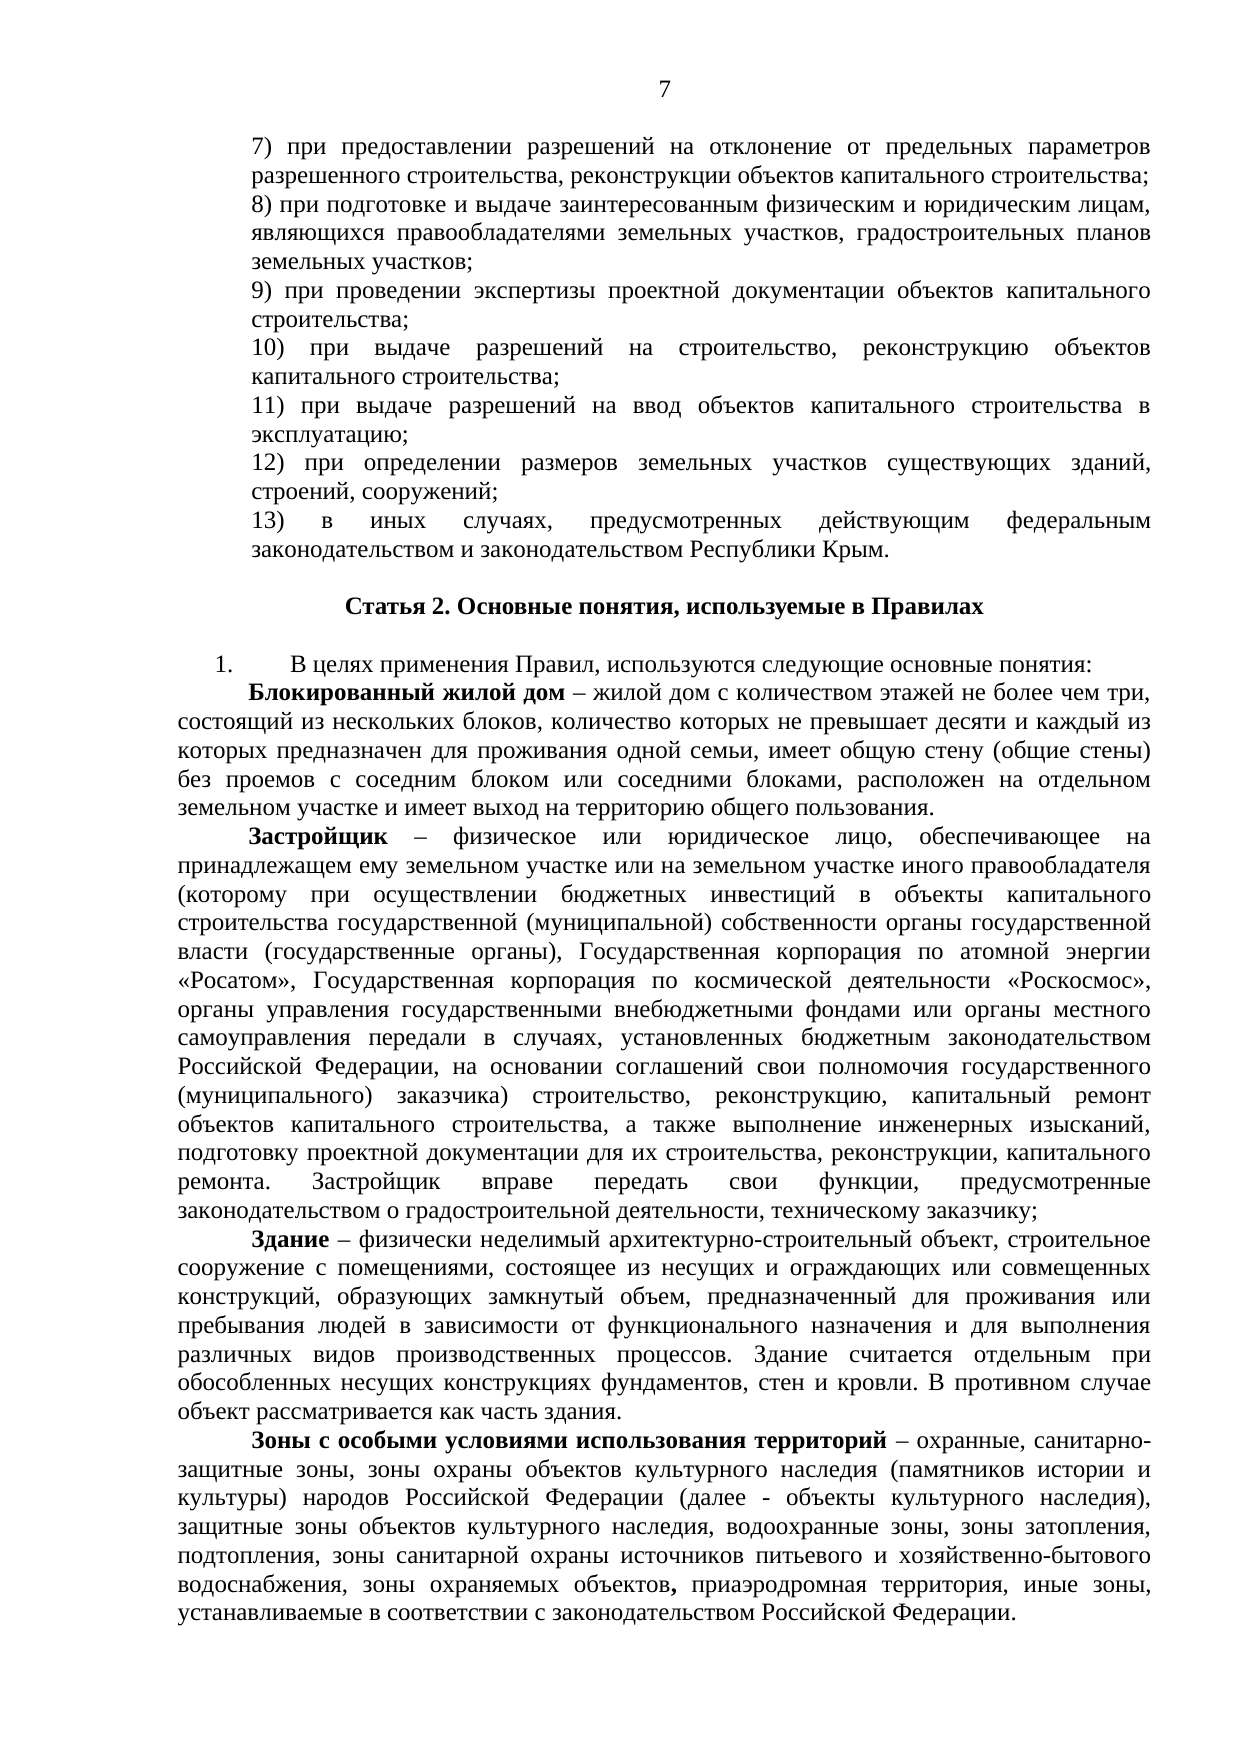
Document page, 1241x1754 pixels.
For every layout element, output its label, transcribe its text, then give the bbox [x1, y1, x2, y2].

text Здание – физически неделимый архитектурно-строительный объект, строительное сооружение с помещениями, состоящее из несущих и ограждающих или совмещенных конструкций, образующих замкнутый объем, предназначенный для проживания или пребывания людей в зависимости от функционального назначения и для выполнения различных видов производственных процессов. Здание считается отдельным при обособленных несущих конструкциях фундаментов, стен и кровли. В противном случае объект рассматривается как часть здания. [177, 1224, 1152, 1425]
subtitle Статья 2. Основные понятия, используемые в Правилах [177, 591, 1152, 620]
text 11) при выдаче разрешений на ввод объектов капитального строительства в эксплуатацию; [251, 390, 1152, 447]
text Блокированный жилой дом – жилой дом с количеством этажей не более чем три, состоящий из нескольких блоков, количество которых не превышает десяти и каждый из которых предназначен для проживания одной семьи, имеет общую стену (общие стены) без проемов с соседним блоком или соседними блоками, расположен на отдельном земельном участке и имеет выход на территорию общего пользования. [177, 677, 1152, 821]
text Застройщик – физическое или юридическое лицо, обеспечивающее на принадлежащем ему земельном участке или на земельном участке иного правообладателя (которому при осуществлении бюджетных инвестиций в объекты капитального строительства государственной (муниципальной) собственности органы государственной власти (государственные органы), Государственная корпорация по атомной энергии «Росатом», Государственная корпорация по космической деятельности «Роскосмос», органы управления государственными внебюджетными фондами или органы местного самоуправления передали в случаях, установленных бюджетным законодательством Российской Федерации, на основании соглашений свои полномочия государственного (муниципального) заказчика) строительство, реконструкцию, капитальный ремонт объектов капитального строительства, а также выполнение инженерных изысканий, подготовку проектной документации для их строительства, реконструкции, капитального ремонта. Застройщик вправе передать свои функции, предусмотренные законодательством о градостроительной деятельности, техническому заказчику; [177, 821, 1152, 1224]
text 7) при предоставлении разрешений на отклонение от предельных параметров разрешенного строительства, реконструкции объектов капитального строительства; [251, 131, 1152, 189]
text 13) в иных случаях, предусмотренных действующим федеральным законодательством и законодательством Республики Крым. [251, 505, 1152, 562]
text Зоны с особыми условиями использования территорий – охранные, санитарно-защитные зоны, зоны охраны объектов культурного наследия (памятников истории и культуры) народов Российской Федерации (далее - объекты культурного наследия), защитные зоны объектов культурного наследия, водоохранные зоны, зоны затопления, подтопления, зоны санитарной охраны источников питьевого и хозяйственно-бытового водоснабжения, зоны охраняемых объектов, приаэродромная территория, иные зоны, устанавливаемые в соответствии с законодательством Российской Федерации. [177, 1425, 1152, 1626]
list В целях применения Правил, используются следующие основные понятия: [177, 649, 1152, 677]
text 9) при проведении экспертизы проектной документации объектов капитального строительства; [251, 275, 1152, 332]
text 12) при определении размеров земельных участков существующих зданий, строений, сооружений; [251, 447, 1152, 505]
text 10) при выдаче разрешений на строительство, реконструкцию объектов капитального строительства; [251, 332, 1152, 390]
text 8) при подготовке и выдаче заинтересованным физическим и юридическим лицам, являющихся правообладателями земельных участков, градостроительных планов земельных участков; [251, 189, 1152, 275]
